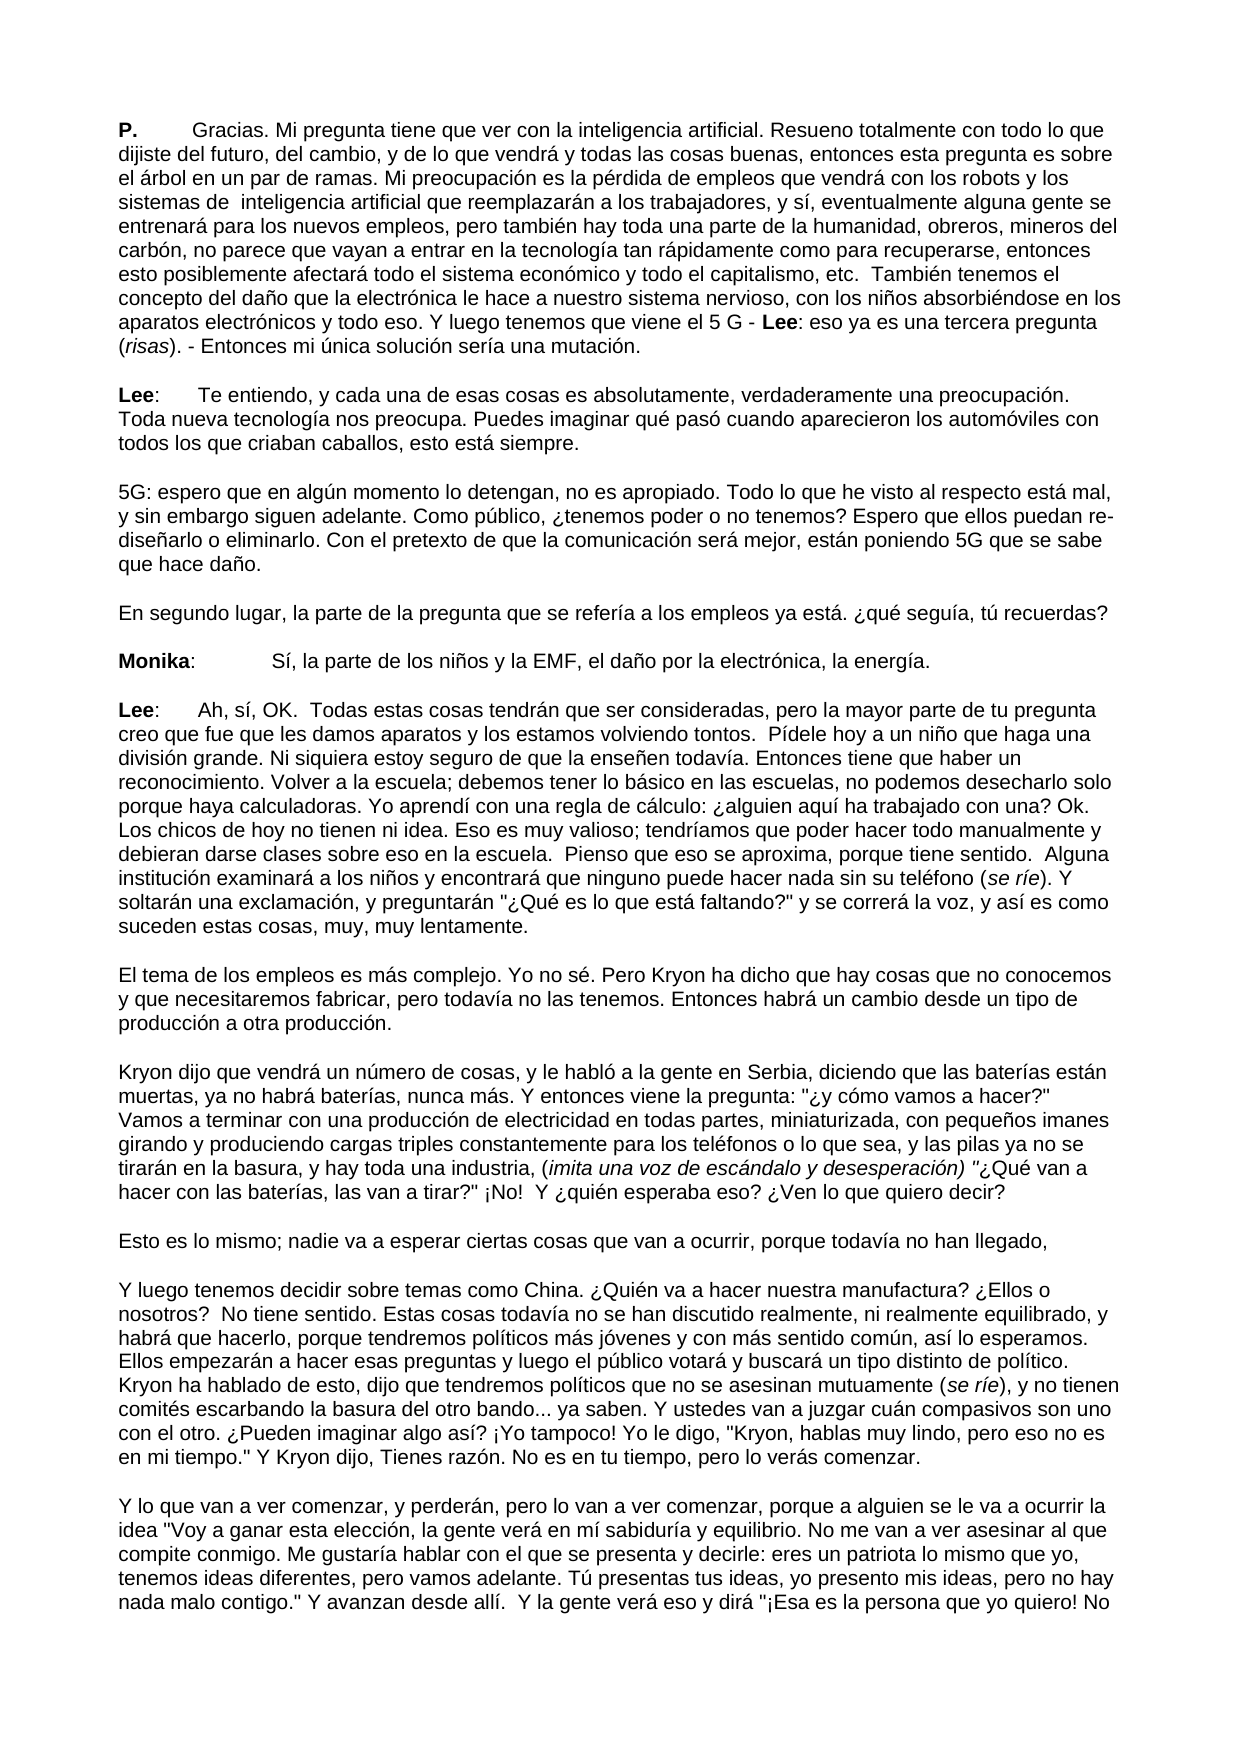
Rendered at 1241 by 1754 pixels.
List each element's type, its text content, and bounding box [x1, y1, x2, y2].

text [118, 1494, 1122, 1614]
text El tema de los empleos es más complejo. Yo no sé. Pero Kryon ha dicho que hay cosas que no conocemos y que necesitaremos fabricar, pero todavía no las tenemos. Entonces habrá un cambio desde un tipo de producción a otra producción. [118, 963, 1122, 1035]
text Y luego tenemos decidir sobre temas como China. ¿Quién va a hacer nuestra manufactura? ¿Ellos o nosotros? No tiene sentido. Estas cosas todavía no se han discutido realmente, ni realmente equilibrado, y habrá que hacerlo, porque tendremos políticos más jóvenes y con más sentido común, así lo esperamos. Ellos empezarán a hacer esas preguntas y luego el público votará y buscará un tipo distinto de político. Kryon ha hablado de esto, dijo que tendremos políticos que no se asesinan mutuamente (se ríe), y no tienen comités escarbando la basura del otro bando... ya saben. Y ustedes van a juzgar cuán compasivos son uno con el otro. ¿Pueden imaginar algo así? ¡Yo tampoco! Yo le digo, "Kryon, hablas muy lindo, pero eso no es en mi tiempo." Y Kryon dijo, Tienes razón. No es en tu tiempo, pero lo verás comenzar. [118, 1277, 1122, 1469]
text Kryon dijo que vendrá un número de cosas, y le habló a la gente en Serbia, diciendo que las baterías están muertas, ya no habrá baterías, nunca más. Y entonces viene la pregunta: "¿y cómo vamos a hacer?" Vamos a terminar con una producción de electricidad en todas partes, miniaturizada, con pequeños imanes girando y produciendo cargas triples constantemente para los teléfonos o lo que sea, y las pilas ya no se tirarán en la basura, y hay toda una industria, (imita una voz de escándalo y desesperación) "¿Qué van a hacer con las baterías, las van a tirar?" ¡No! Y ¿quién esperaba eso? ¿Ven lo que quiero decir? [118, 1060, 1122, 1203]
text Monika: Sí, la parte de los niños y la EMF, el daño por la electrónica, la energía. [118, 649, 1122, 673]
text Lee: Ah, sí, OK. Todas estas cosas tendrán que ser consideradas, pero la mayor parte de tu pregunta creo que fue que les damos aparatos y los estamos volviendo tontos. Pídele hoy a un niño que haga una división grande. Ni siquiera estoy seguro de que la enseñen todavía. Entonces tiene que haber un reconocimiento. Volver a la escuela; debemos tener lo básico en las escuelas, no podemos desecharlo solo porque haya calculadoras. Yo aprendí con una regla de cálculo: ¿alguien aquí ha trabajado con una? Ok. Los chicos de hoy no tienen ni idea. Eso es muy valioso; tendríamos que poder hacer todo manualmente y debieran darse clases sobre eso en la escuela. Pienso que eso se aproxima, porque tiene sentido. Alguna institución examinará a los niños y encontrará que ninguno puede hacer nada sin su teléfono (se ríe). Y soltarán una exclamación, y preguntarán "¿Qué es lo que está faltando?" y se correrá la voz, y así es como suceden estas cosas, muy, muy lentamente. [118, 698, 1122, 938]
text Lee: Te entiendo, y cada una de esas cosas es absolutamente, verdaderamente una preocupación. Toda nueva tecnología nos preocupa. Puedes imaginar qué pasó cuando aparecieron los automóviles con todos los que criaban caballos, esto está siempre. [118, 383, 1122, 454]
text En segundo lugar, la parte de la pregunta que se refería a los empleos ya está. ¿qué seguía, tú recuerdas? [118, 600, 1122, 624]
text P. Gracias. Mi pregunta tiene que ver con la inteligencia artificial. Resueno totalmente con todo lo que dijiste del futuro, del cambio, y de lo que vendrá y todas las cosas buenas, entonces esta pregunta es sobre el árbol en un par de ramas. Mi preocupación es la pérdida de empleos que vendrá con los robots y los sistemas de inteligencia artificial que reemplazarán a los trabajadores, y sí, eventualmente alguna gente se entrenará para los nuevos empleos, pero también hay toda una parte de la humanidad, obreros, mineros del carbón, no parece que vayan a entrar en la tecnología tan rápidamente como para recuperarse, entonces esto posiblemente afectará todo el sistema económico y todo el capitalismo, etc. También tenemos el concepto del daño que la electrónica le hace a nuestro sistema nervioso, con los niños absorbiéndose en los aparatos electrónicos y todo eso. Y luego tenemos que viene el 5 G - Lee: eso ya es una tercera pregunta (risas). - Entonces mi única solución sería una mutación. [118, 118, 1122, 358]
text Esto es lo mismo; nadie va a esperar ciertas cosas que van a ocurrir, porque todavía no han llegado, [118, 1228, 1122, 1252]
text 5G: espero que en algún momento lo detengan, no es apropiado. Todo lo que he visto al respecto está mal, y sin embargo siguen adelante. Como público, ¿tenemos poder o no tenemos? Espero que ellos puedan re-diseñarlo o eliminarlo. Con el pretexto de que la comunicación será mejor, están poniendo 5G que se sabe que hace daño. [118, 479, 1122, 575]
